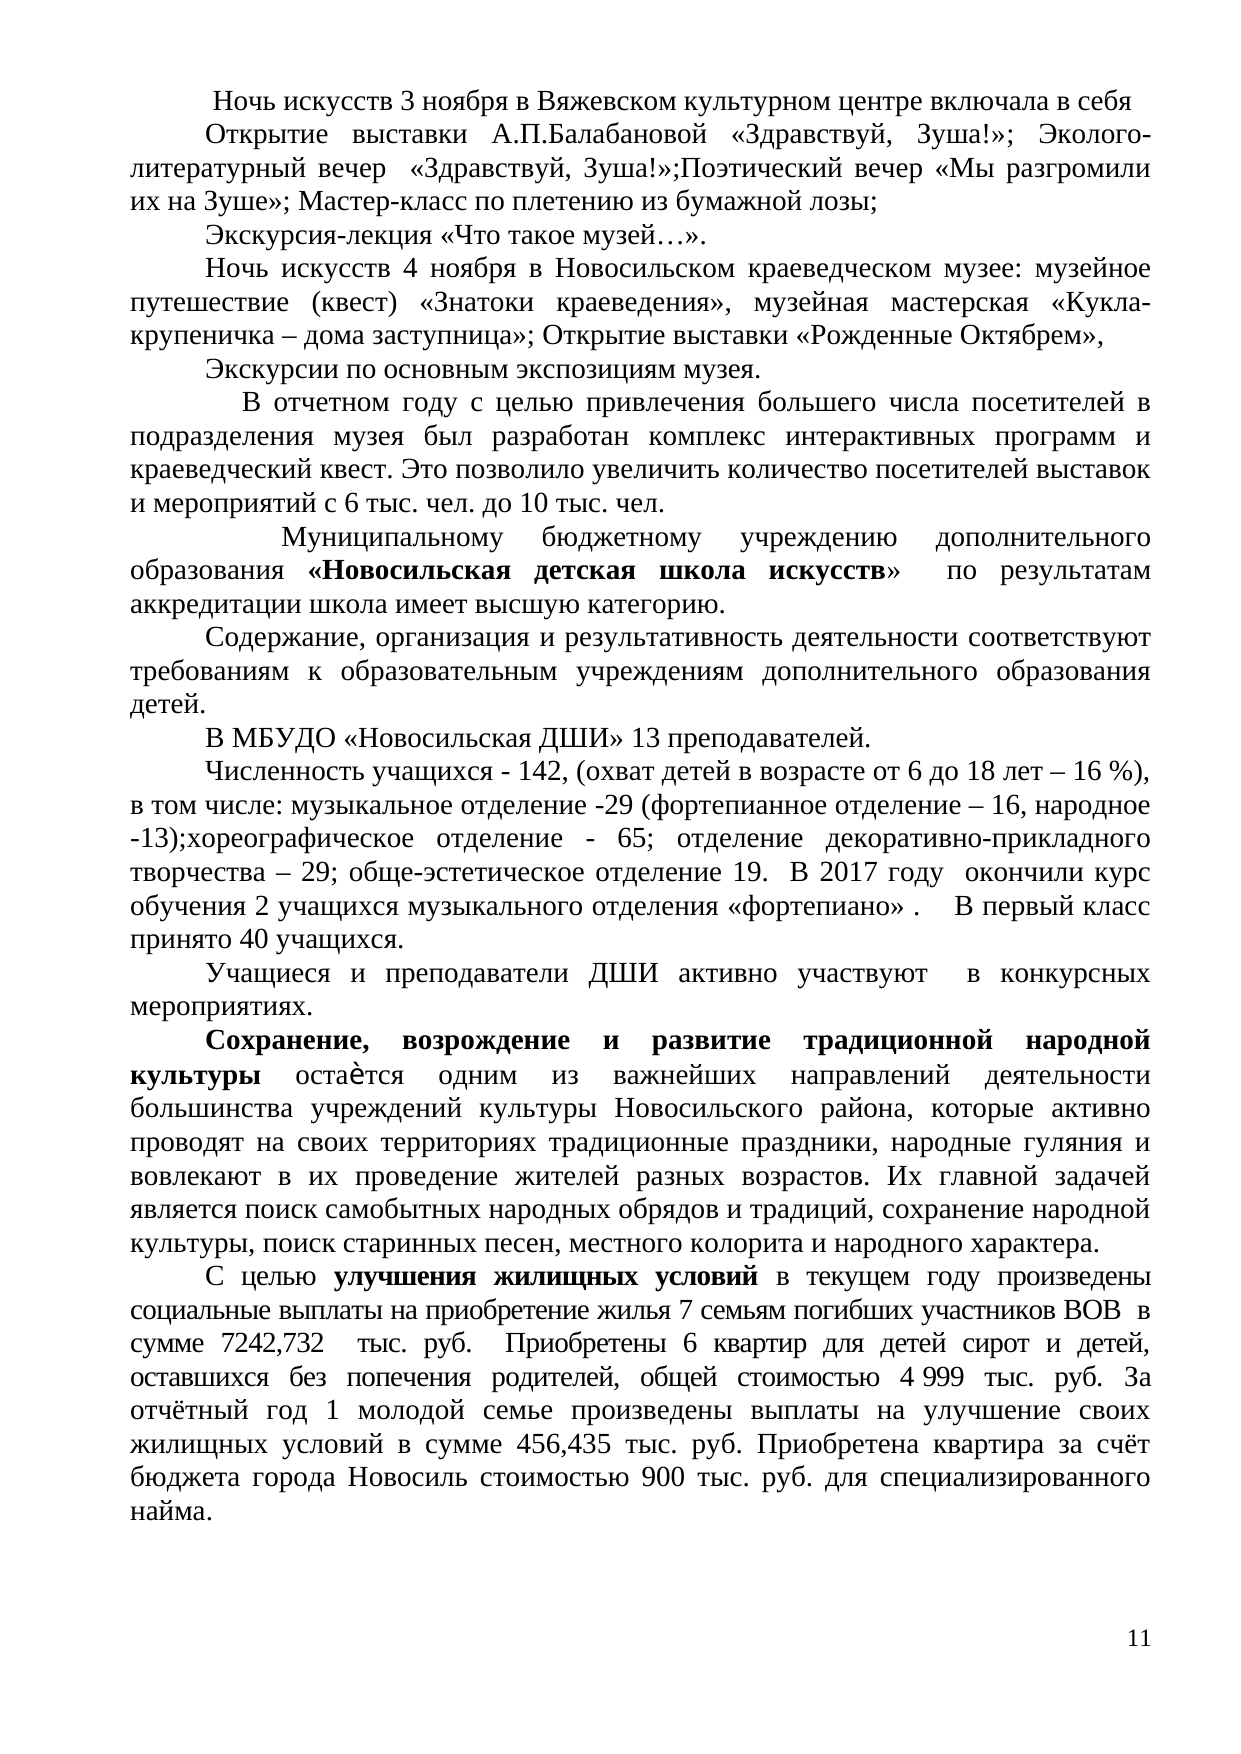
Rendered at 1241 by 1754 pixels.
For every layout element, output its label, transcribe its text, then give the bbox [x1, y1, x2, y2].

text Сохранение, возрождение и развитие традиционной народной культуры остаѐтся одним из важнейших направлений деятельности большинства учреждений культуры Новосильского района, которые активно проводят на своих территориях традиционные праздники, народные гуляния и вовлекают в их проведение жителей разных возрастов. Их главной задачей является поиск самобытных народных обрядов и традиций, сохранение народной культуры, поиск старинных песен, местного колорита и народного характера. [130, 1022, 1152, 1258]
text В МБУДО «Новосильская ДШИ» 13 преподавателей. [130, 720, 1152, 753]
text Открытие выставки А.П.Балабановой «Здравствуй, Зуша!»; Эколого-литературный вечер «Здравствуй, Зуша!»;Поэтический вечер «Мы разгромили их на Зуше»; Мастер-класс по плетению из бумажной лозы; [130, 116, 1152, 217]
text Численность учащихся - 142, (охват детей в возрасте от 6 до 18 лет – 16 %), в том числе: музыкальное отделение -29 (фортепианное отделение – 16, народное -13);хореографическое отделение - 65; отделение декоративно-прикладного творчества – 29; обще-эстетическое отделение 19. В 2017 году окончили курс обучения 2 учащихся музыкального отделения «фортепиано» . В первый класс принято 40 учащихся. [130, 753, 1152, 955]
text Экскурсия-лекция «Что такое музей…». [130, 217, 1152, 250]
text Содержание, организация и результативность деятельности соответствуют требованиям к образовательным учреждениям дополнительного образования детей. [130, 619, 1152, 720]
text Муниципальному бюджетному учреждению дополнительного образования «Новосильская детская школа искусств» по результатам аккредитации школа имеет высшую категорию. [130, 519, 1152, 619]
text Ночь искусств 4 ноября в Новосильском краеведческом музее: музейное путешествие (квест) «Знатоки краеведения», музейная мастерская «Кукла-крупеничка – дома заступница»; Открытие выставки «Рожденные Октябрем», [130, 250, 1152, 351]
text С целью улучшения жилищных условий в текущем году произведены социальные выплаты на приобретение жилья 7 семьям погибших участников ВОВ в сумме 7242,732 тыс. руб. Приобретены 6 квартир для детей сирот и детей, оставшихся без попечения родителей, общей стоимостью 4 999 тыс. руб. За отчётный год 1 молодой семье произведены выплаты на улучшение своих жилищных условий в сумме 456,435 тыс. руб. Приобретена квартира за счёт бюджета города Новосиль стоимостью 900 тыс. руб. для специализированного найма. [130, 1258, 1152, 1527]
text Учащиеся и преподаватели ДШИ активно участвуют в конкурсных мероприятиях. [130, 955, 1152, 1022]
text Ночь искусств 3 ноября в Вяжевском культурном центре включала в себя [130, 83, 1152, 116]
text Экскурсии по основным экспозициям музея. [130, 351, 1152, 384]
text В отчетном году с целью привлечения большего числа посетителей в подразделения музея был разработан комплекс интерактивных программ и краеведческий квест. Это позволило увеличить количество посетителей выставок и мероприятий с 6 тыс. чел. до 10 тыс. чел. [130, 384, 1152, 519]
